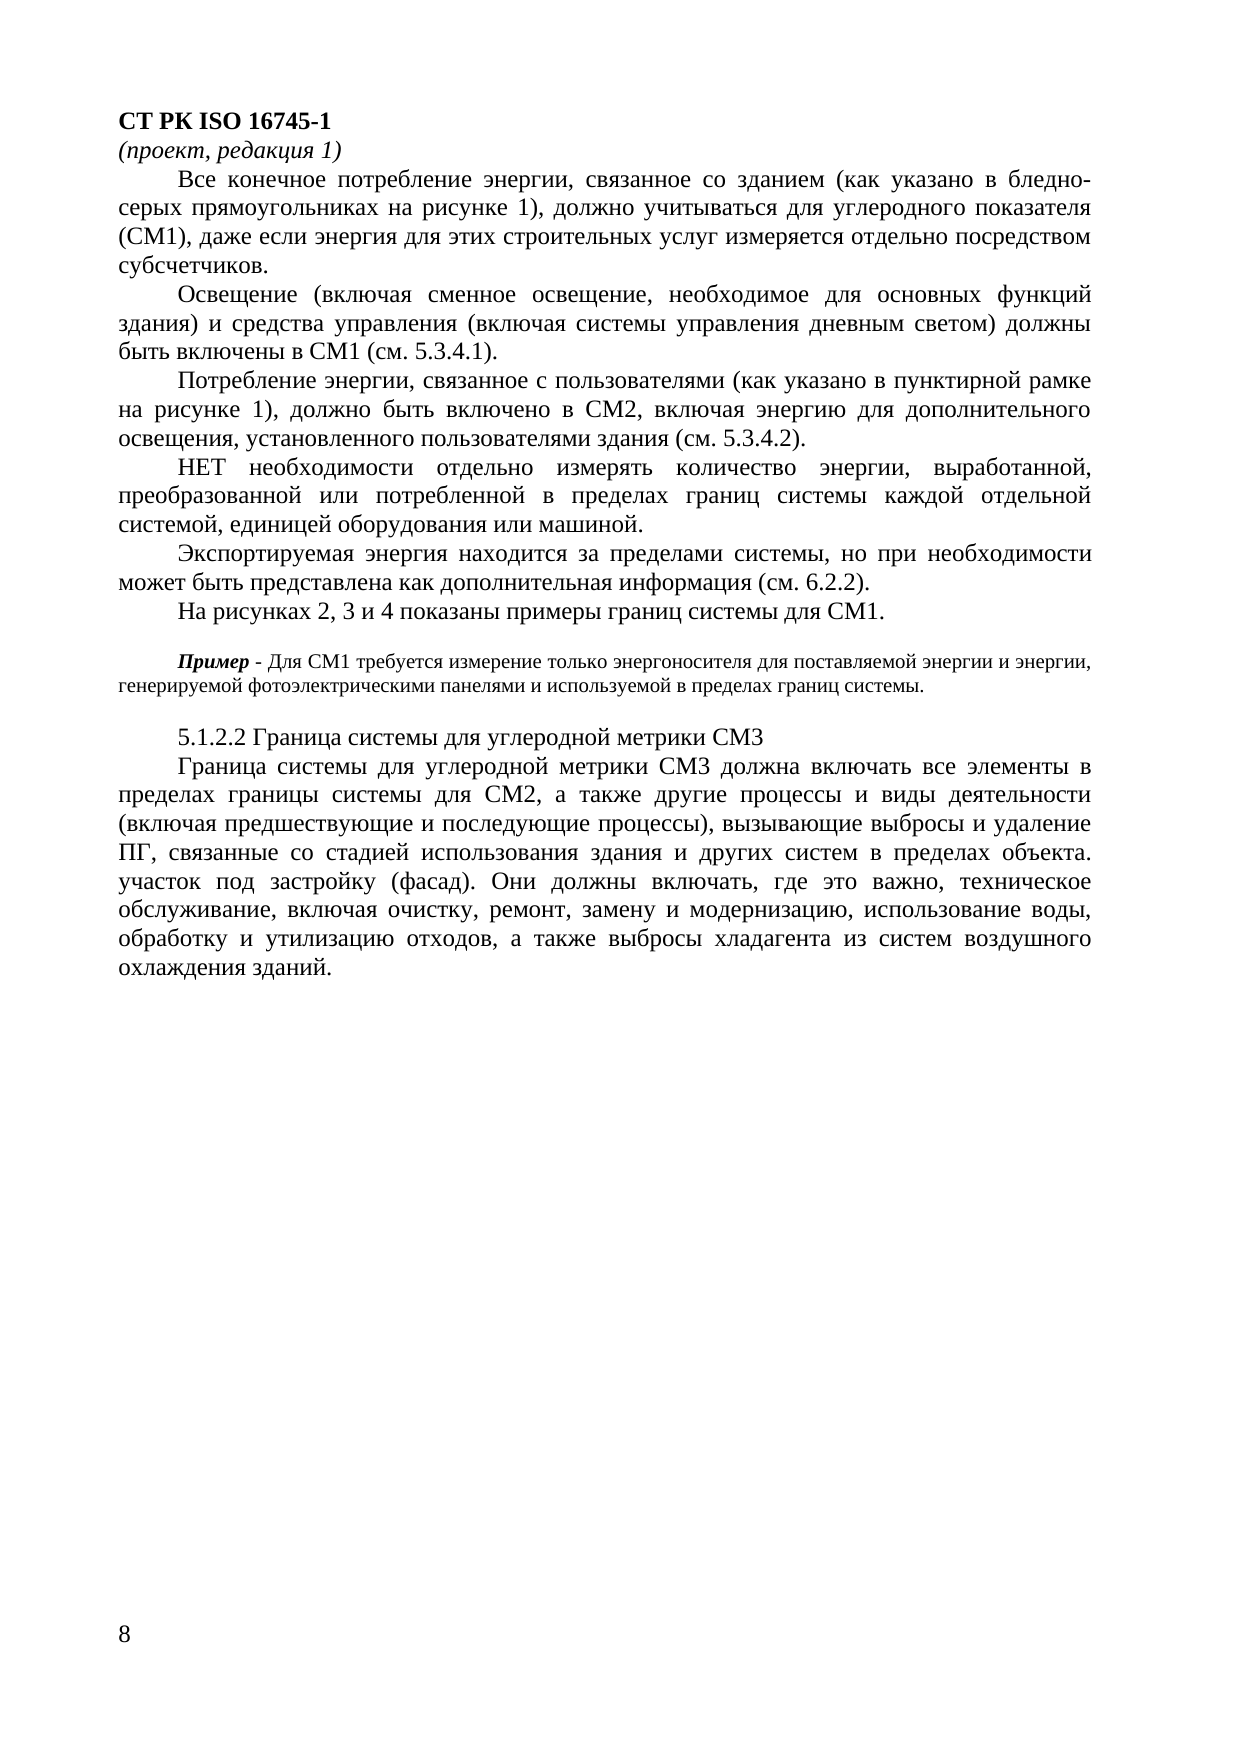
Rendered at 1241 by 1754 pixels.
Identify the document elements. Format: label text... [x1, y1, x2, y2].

text Освещение (включая сменное освещение, необходимое для основных функций здания) и средства управления (включая системы управления дневным светом) должны быть включены в CM1 (см. 5.3.4.1). [118, 279, 1092, 365]
text Все конечное потребление энергии, связанное со зданием (как указано в бледно-серых прямоугольниках на рисунке 1), должно учитываться для углеродного показателя (CM1), даже если энергия для этих строительных услуг измеряется отдельно посредством субсчетчиков. [118, 164, 1092, 279]
text Экспортируемая энергия находится за пределами системы, но при необходимости может быть представлена как дополнительная информация (см. 6.2.2). [118, 538, 1092, 596]
text 5.1.2.2 Граница системы для углеродной метрики CM3 [118, 722, 1092, 751]
text На рисунках 2, 3 и 4 показаны примеры границ системы для CM1. [118, 596, 1092, 625]
text Пример - Для CM1 требуется измерение только энергоносителя для поставляемой энергии и энергии, генерируемой фотоэлектрическими панелями и используемой в пределах границ системы. [118, 649, 1092, 697]
text Граница системы для углеродной метрики CM3 должна включать все элементы в пределах границы системы для CM2, а также другие процессы и виды деятельности (включая предшествующие и последующие процессы), вызывающие выбросы и удаление ПГ, связанные со стадией использования здания и других систем в пределах объекта. участок под застройку (фасад). Они должны включать, где это важно, техническое обслуживание, включая очистку, ремонт, замену и модернизацию, использование воды, обработку и утилизацию отходов, а также выбросы хладагента из систем воздушного охлаждения зданий. [118, 751, 1092, 981]
text НЕТ необходимости отдельно измерять количество энергии, выработанной, преобразованной или потребленной в пределах границ системы каждой отдельной системой, единицей оборудования или машиной. [118, 452, 1092, 538]
text Потребление энергии, связанное с пользователями (как указано в пунктирной рамке на рисунке 1), должно быть включено в CM2, включая энергию для дополнительного освещения, установленного пользователями здания (см. 5.3.4.2). [118, 365, 1092, 452]
